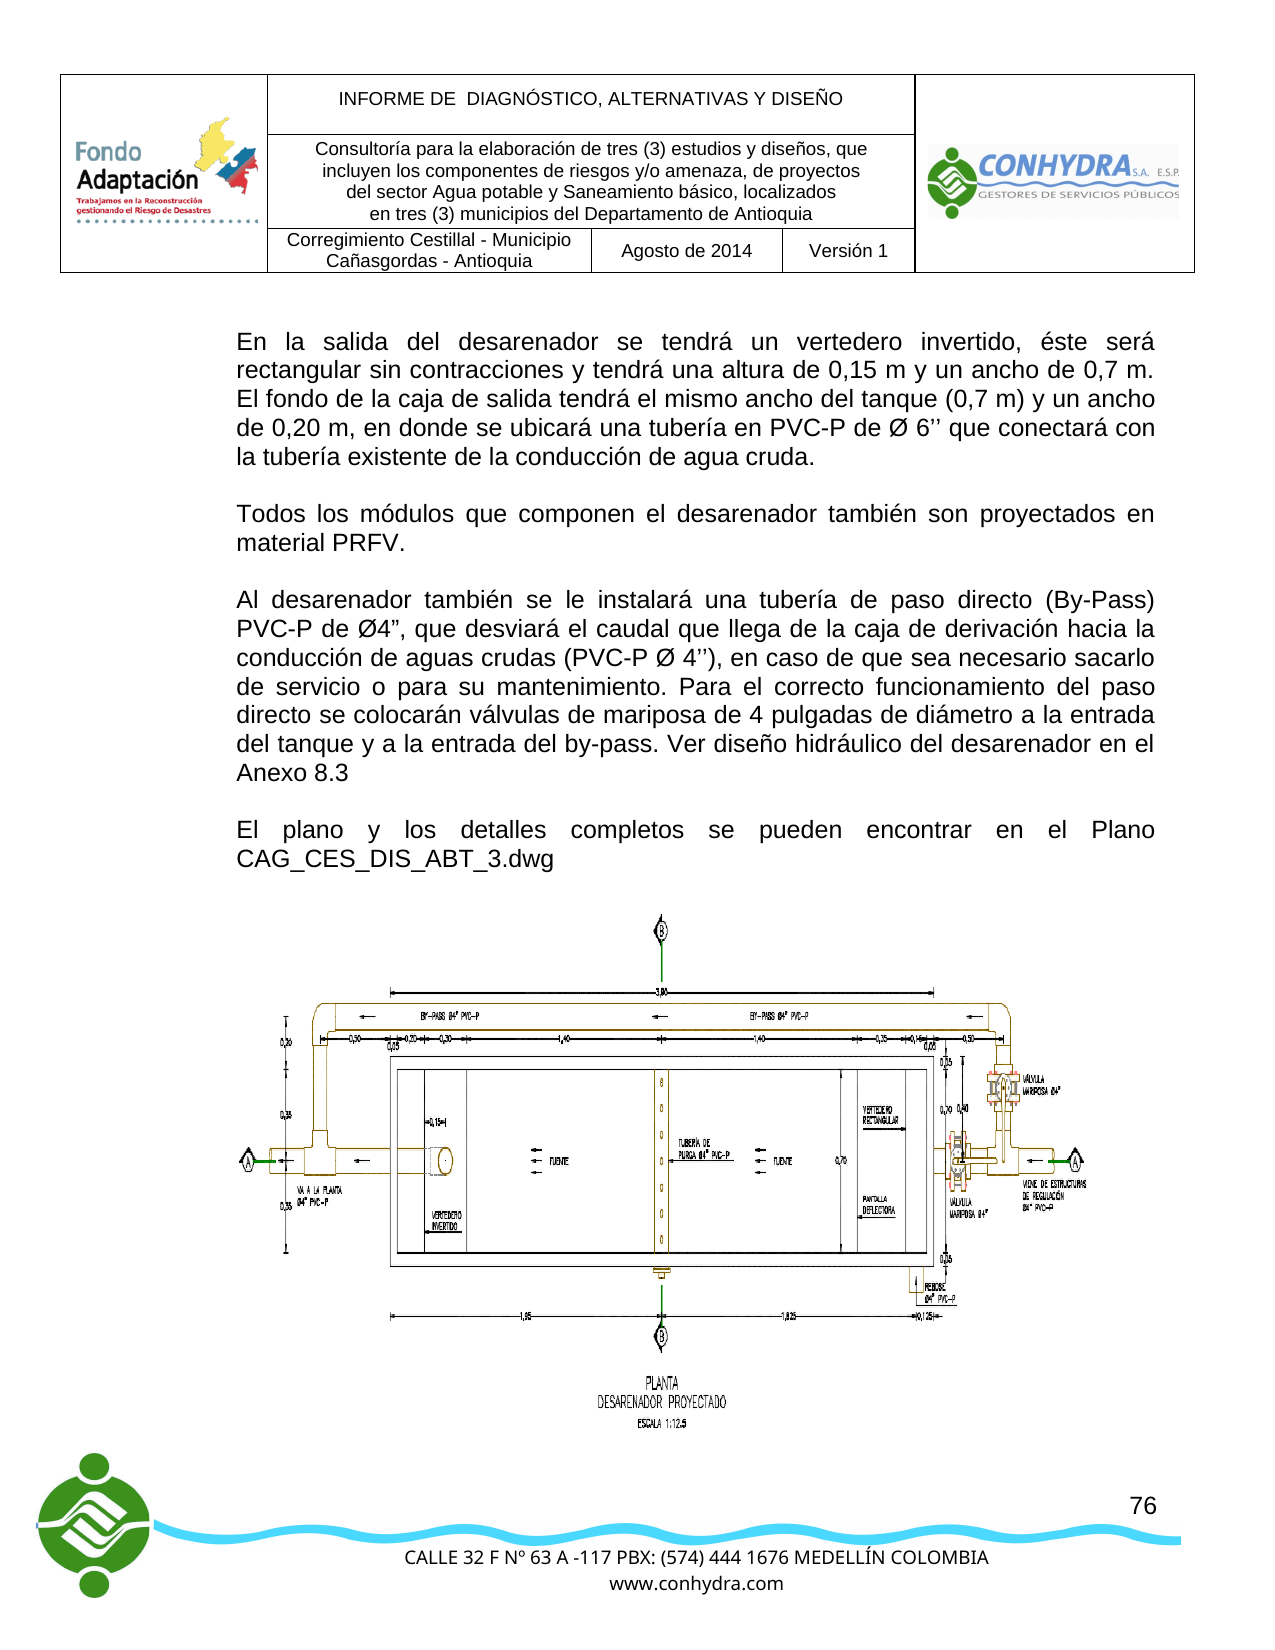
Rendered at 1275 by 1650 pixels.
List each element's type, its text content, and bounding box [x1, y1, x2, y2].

picture [76, 111, 259, 224]
text Al desarenador también se le instalará una tubería de paso directo (By-Pass) PVC-P de Ø4”, que desviará el caudal que llega de la caja de derivación hacia la conducción de aguas crudas (PVC-P Ø 4’’), en caso de que sea necesario sacarlo de servicio o para su mantenimiento. Para el correcto funcionamiento del paso directo se colocarán válvulas de mariposa de 4 pulgadas de diámetro a la entrada del tanque y a la entrada del by-pass. Ver diseño hidráulico del desarenador en el Anexo 8.3 [236, 585, 1157, 787]
picture [35, 1447, 150, 1598]
picture [153, 1519, 1182, 1546]
text Todos los módulos que componen el desarenador también son proyectados en material PRFV. [236, 499, 1157, 557]
picture [236, 901, 1098, 1441]
text El plano y los detalles completos se pueden encontrar en el Plano CAG_CES_DIS_ABT_3.dwg [236, 815, 1157, 873]
picture [927, 144, 1179, 219]
text En la salida del desarenador se tendrá un vertedero invertido, éste será rectangular sin contracciones y tendrá una altura de 0,15 m y un ancho de 0,7 m. El fondo de la caja de salida tendrá el mismo ancho del tanque (0,7 m) y un ancho de 0,20 m, en donde se ubicará una tubería en PVC-P de Ø 6’’ que conectará con la tubería existente de la conducción de agua cruda. [236, 327, 1157, 470]
